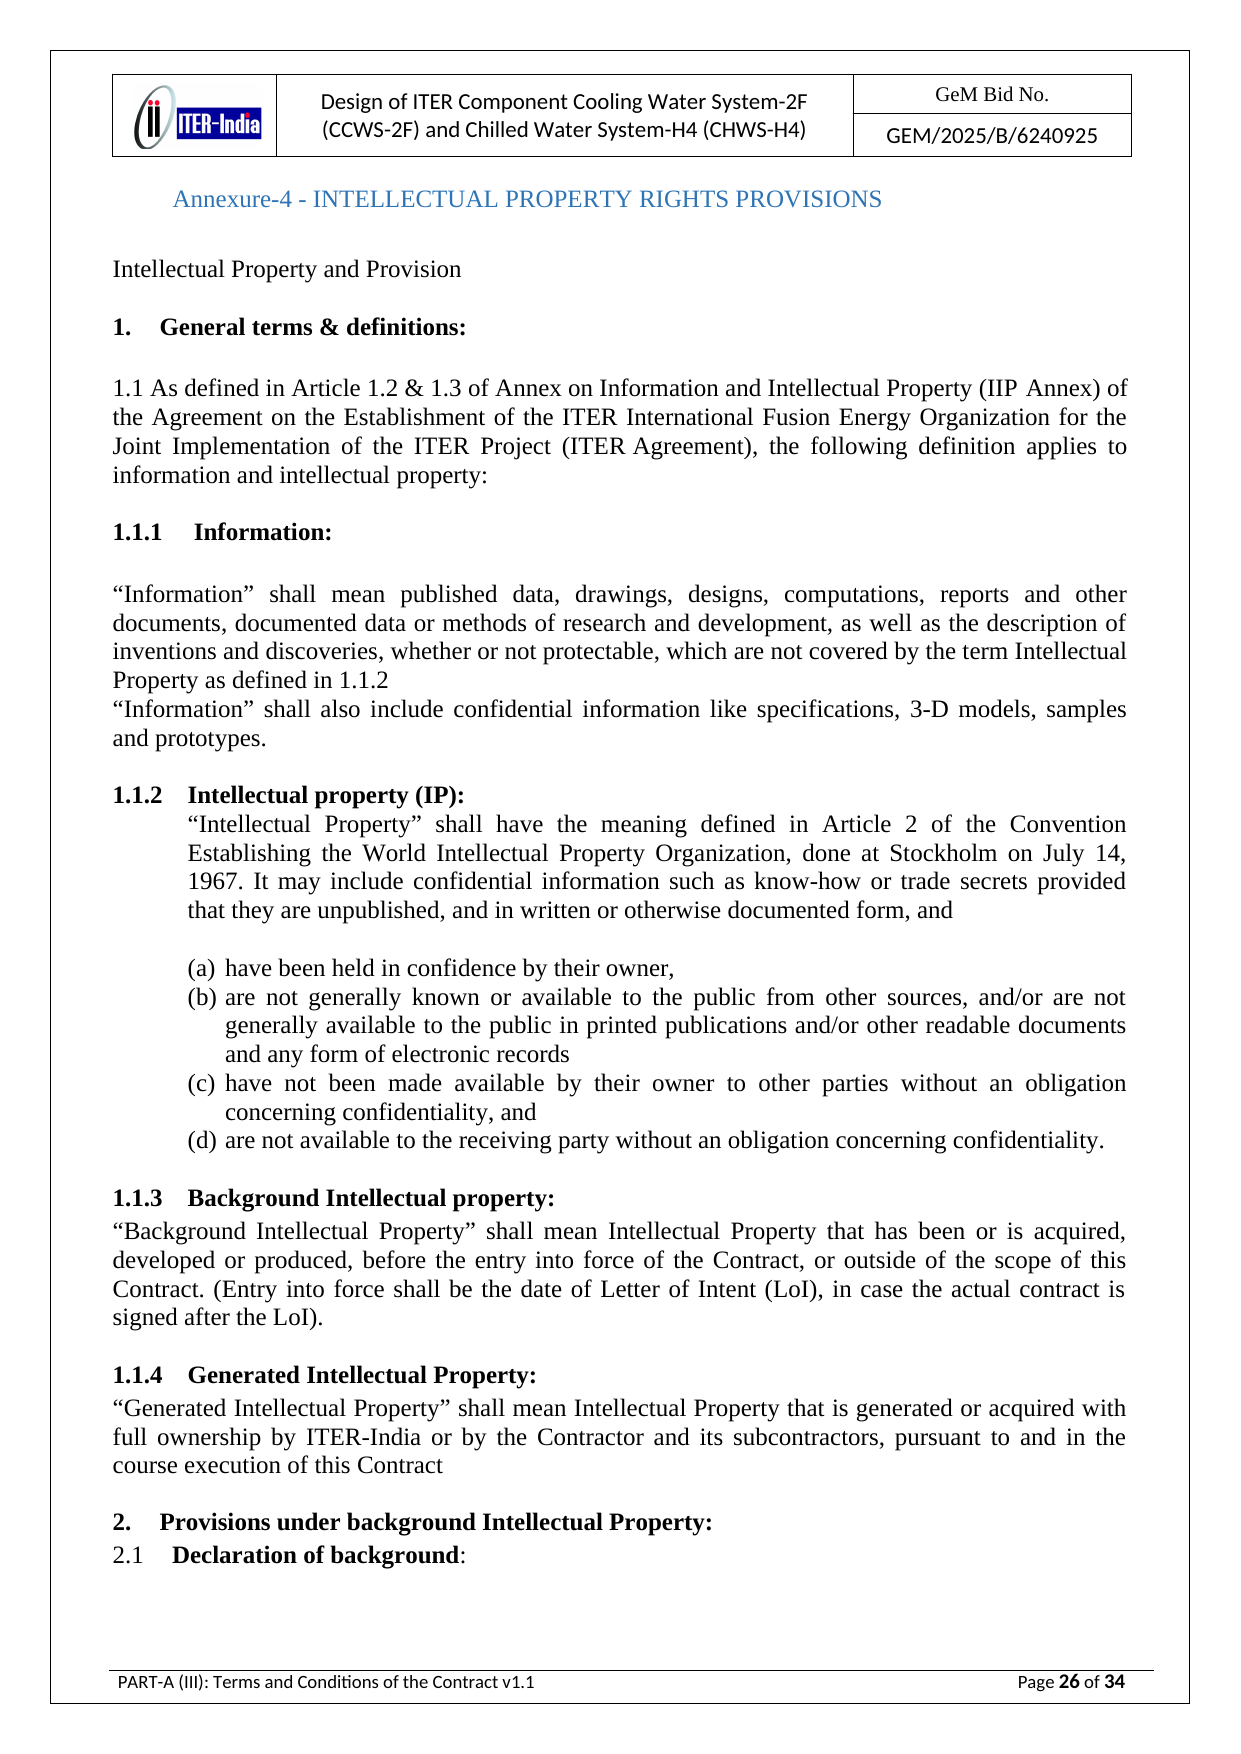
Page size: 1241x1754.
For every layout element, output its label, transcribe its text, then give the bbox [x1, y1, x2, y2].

picture [132, 83, 263, 149]
text “Information” shall mean published data, drawings, designs, computations, reports and other documents, documented data or methods of research and development, as well as the description of inventions and discoveries, whether or not protectable, which are not covered by the term Intellectual Property as defined in 1.1.2 [112, 579, 1128, 694]
text “Information” shall also include confidential information like specifications, 3-D models, samples and prototypes. [112, 694, 1128, 751]
list are not available to the receiving party without an obligation concerning confidentiality. [187, 1126, 1128, 1154]
list “Intellectual Property” shall have the meaning defined in Article 2 of the Convention Establishing the World Intellectual Property Organization, done at Stockholm on July 14, 1967. It may include confidential information such as know-how or trade secrets provided that they are unpublished, and in written or otherwise documented form, and [187, 809, 1128, 924]
list Information: [112, 517, 1128, 546]
list Generated Intellectual Property: [112, 1360, 1128, 1389]
list Background Intellectual property: [112, 1183, 1128, 1212]
list are not generally known or available to the public from other sources, and/or are not generally available to the public in printed publications and/or other readable documents and any form of electronic records [187, 982, 1128, 1068]
list General terms & definitions: [112, 312, 1128, 340]
list have been held in confidence by their owner, [187, 953, 1128, 982]
text “Generated Intellectual Property” shall mean Intellectual Property that is generated or acquired with full ownership by ITER-India or by the Contractor and its subcontractors, pursuant to and in the course execution of this Contract [112, 1393, 1128, 1479]
list Provisions under background Intellectual Property: [112, 1507, 1128, 1536]
text “Background Intellectual Property” shall mean Intellectual Property that has been or is acquired, developed or produced, before the entry into force of the Contract, or outside of the scope of this Contract. (Entry into force shall be the date of Letter of Intent (LoI), in case the actual contract is signed after the LoI). [112, 1216, 1128, 1331]
list have not been made available by their owner to other parties without an obligation concerning confidentiality, and [187, 1068, 1128, 1126]
text 1.1 As defined in Article 1.2 & 1.3 of Annex on Information and Intellectual Property (IIP Annex) of the Agreement on the Establishment of the ITER International Fusion Energy Organization for the Joint Implementation of the ITER Project (ITER Agreement), the following definition applies to information and intellectual property: [112, 373, 1128, 488]
list Intellectual property (IP): [112, 780, 1128, 809]
list Declaration of background: [112, 1540, 1128, 1569]
text Intellectual Property and Provision [112, 254, 1128, 283]
subtitle Annexure-4 - INTELLECTUAL PROPERTY RIGHTS PROVISIONS [172, 184, 1128, 213]
